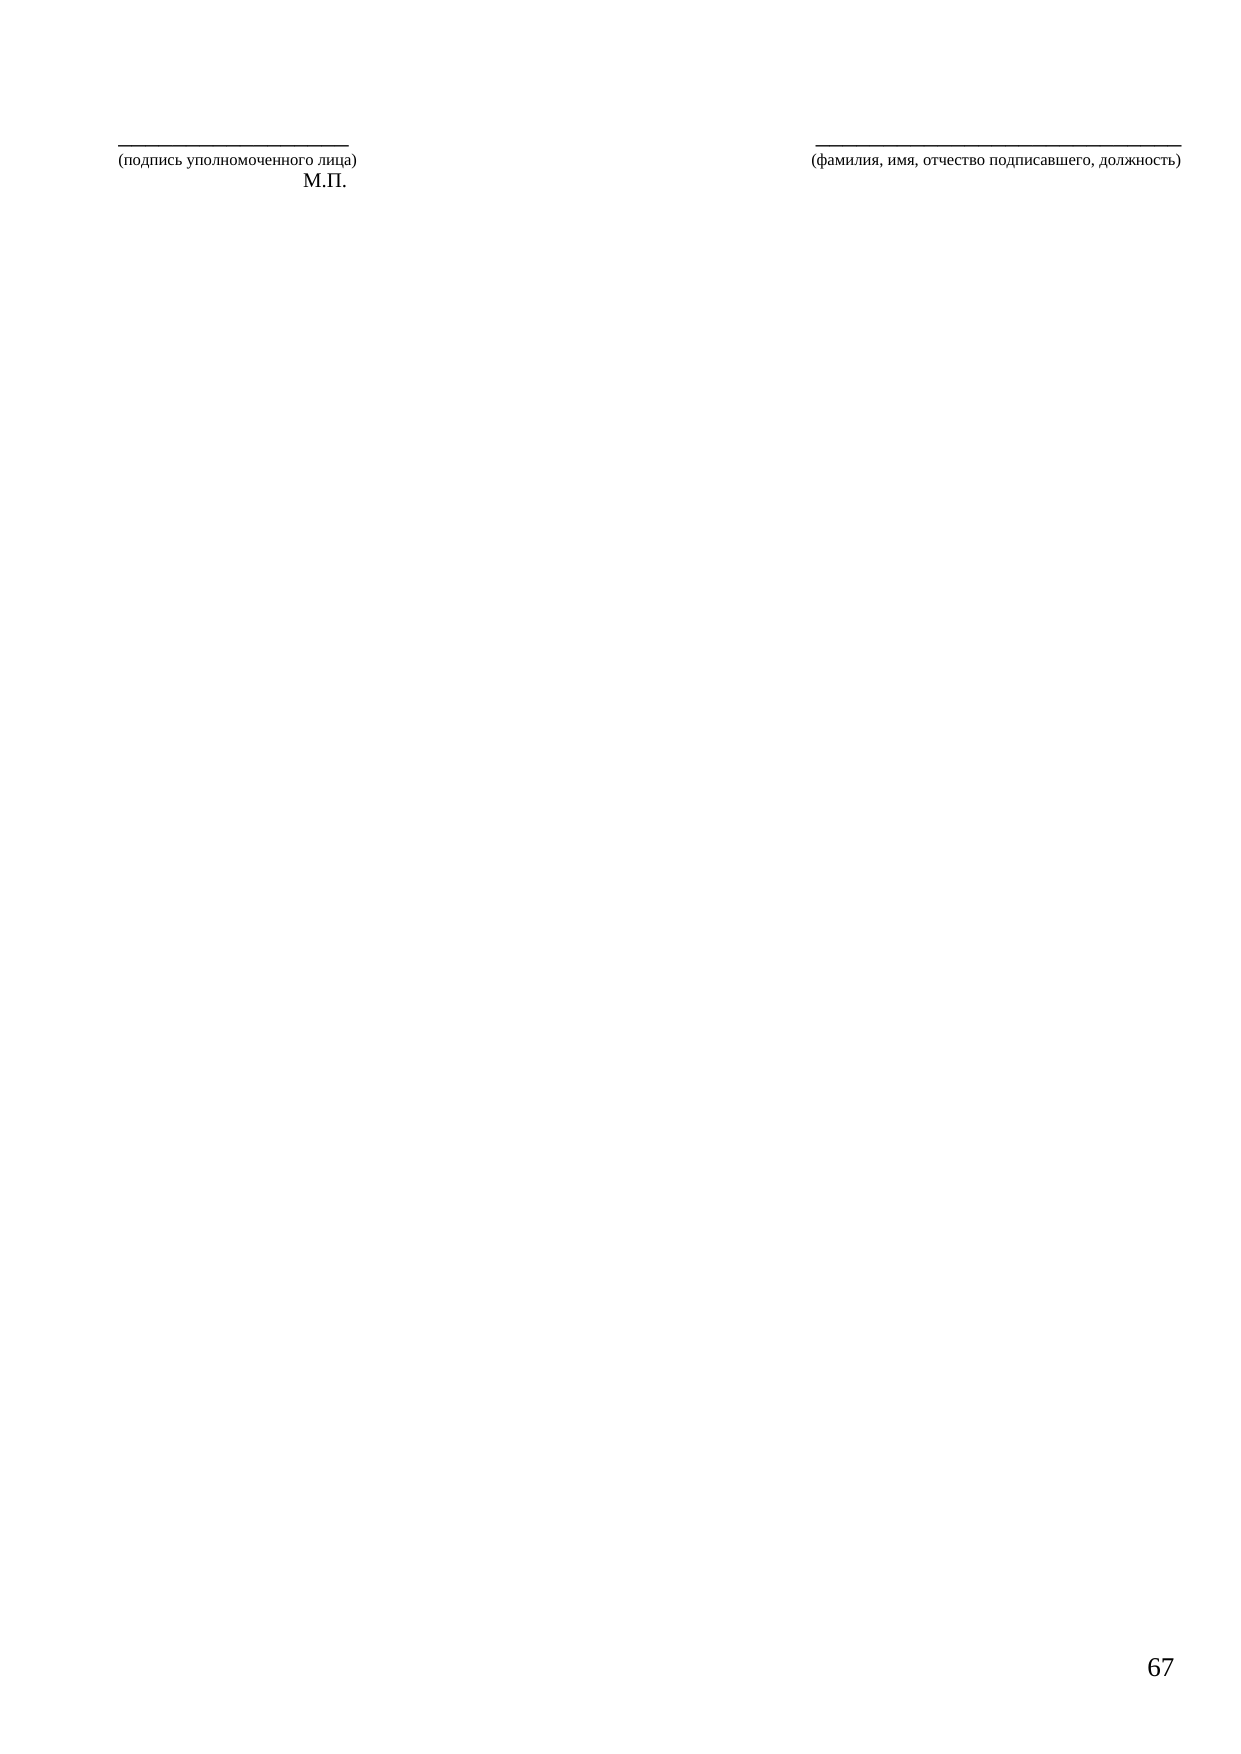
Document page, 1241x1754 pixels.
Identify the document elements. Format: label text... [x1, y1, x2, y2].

text (подпись уполномоченного лица) (фамилия, имя, отчество подписавшего, должность) [118, 149, 1181, 168]
text _________________ ___________________________ [118, 118, 1181, 149]
text М.П. [118, 168, 1181, 192]
